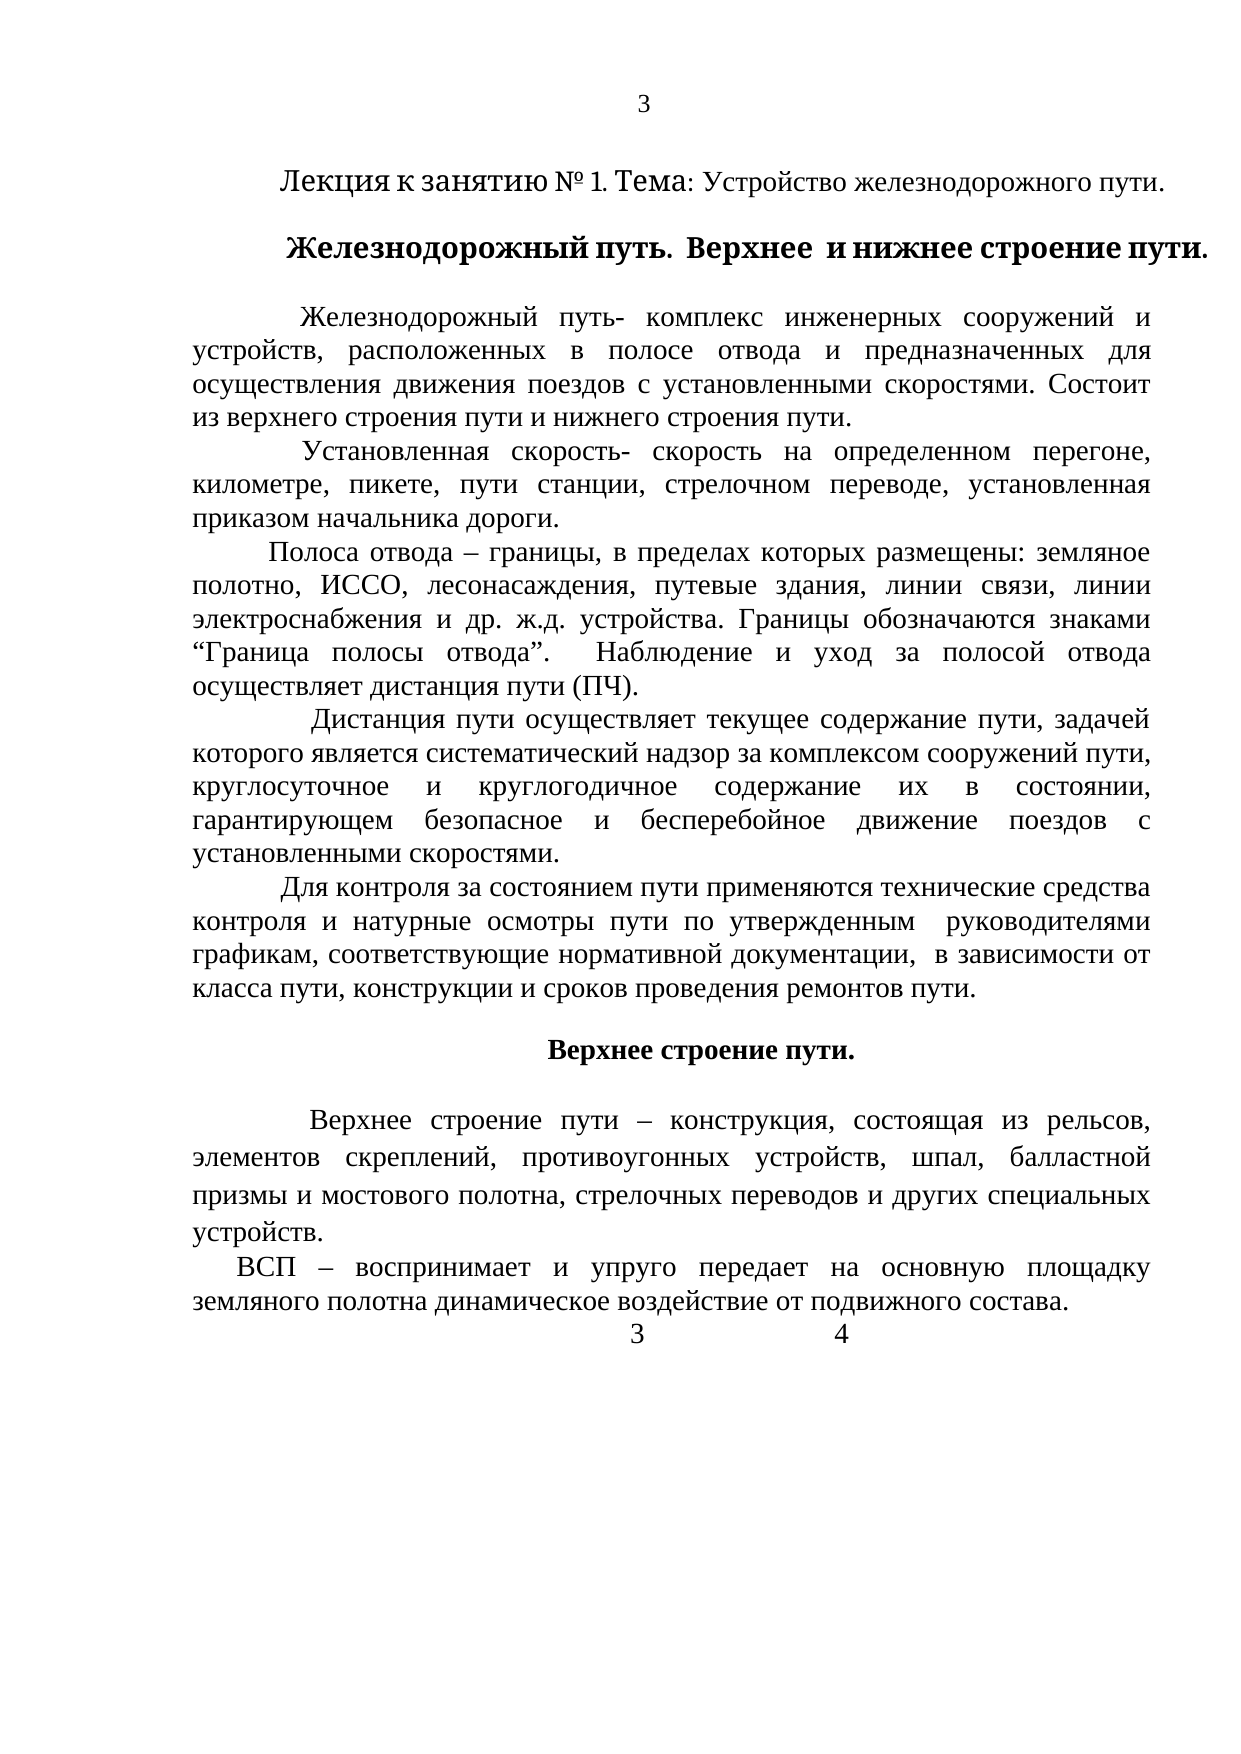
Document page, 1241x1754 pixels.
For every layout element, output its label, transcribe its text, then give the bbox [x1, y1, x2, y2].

subtitle Лекция к занятию № 1. Тема: Устройство железнодорожного пути. [177, 164, 1240, 198]
text Полоса отвода – границы, в пределах которых размещены: земляное полотно, ИССО, лесонасаждения, путевые здания, линии связи, линии электроснабжения и др. ж.д. устройства. Границы обозначаются знаками “Граница полосы отвода”. Наблюдение и уход за полосой отвода осуществляет дистанция пути (ПЧ). [192, 534, 1152, 701]
text Верхнее строение пути. [192, 1032, 1152, 1066]
text 3 4 [192, 1316, 1078, 1350]
text Для контроля за состоянием пути применяются технические средства контроля и натурные осмотры пути по утвержденным руководителями графикам, соответствующие нормативной документации, в зависимости от класса пути, конструкции и сроков проведения ремонтов пути. [192, 869, 1152, 1003]
subtitle Железнодорожный путь. Верхнее и нижнее строение пути. [177, 232, 1240, 265]
text ВСП – воспринимает и упруго передает на основную площадку земляного полотна динамическое воздействие от подвижного состава. [192, 1249, 1152, 1316]
text Дистанция пути осуществляет текущее содержание пути, задачей которого является систематический надзор за комплексом сооружений пути, круглосуточное и круглогодичное содержание их в состоянии, гарантирующем безопасное и бесперебойное движение поездов с установленными скоростями. [192, 701, 1152, 869]
text Верхнее строение пути – конструкция, состоящая из рельсов, элементов скреплений, противоугонных устройств, шпал, балластной призмы и мостового полотна, стрелочных переводов и других специальных устройств. [192, 1099, 1152, 1249]
text Установленная скорость- скорость на определенном перегоне, километре, пикете, пути станции, стрелочном переводе, установленная приказом начальника дороги. [192, 433, 1152, 534]
text Железнодорожный путь- комплекс инженерных сооружений и устройств, расположенных в полосе отвода и предназначенных для осуществления движения поездов с установленными скоростями. Состоит из верхнего строения пути и нижнего строения пути. [192, 299, 1152, 433]
